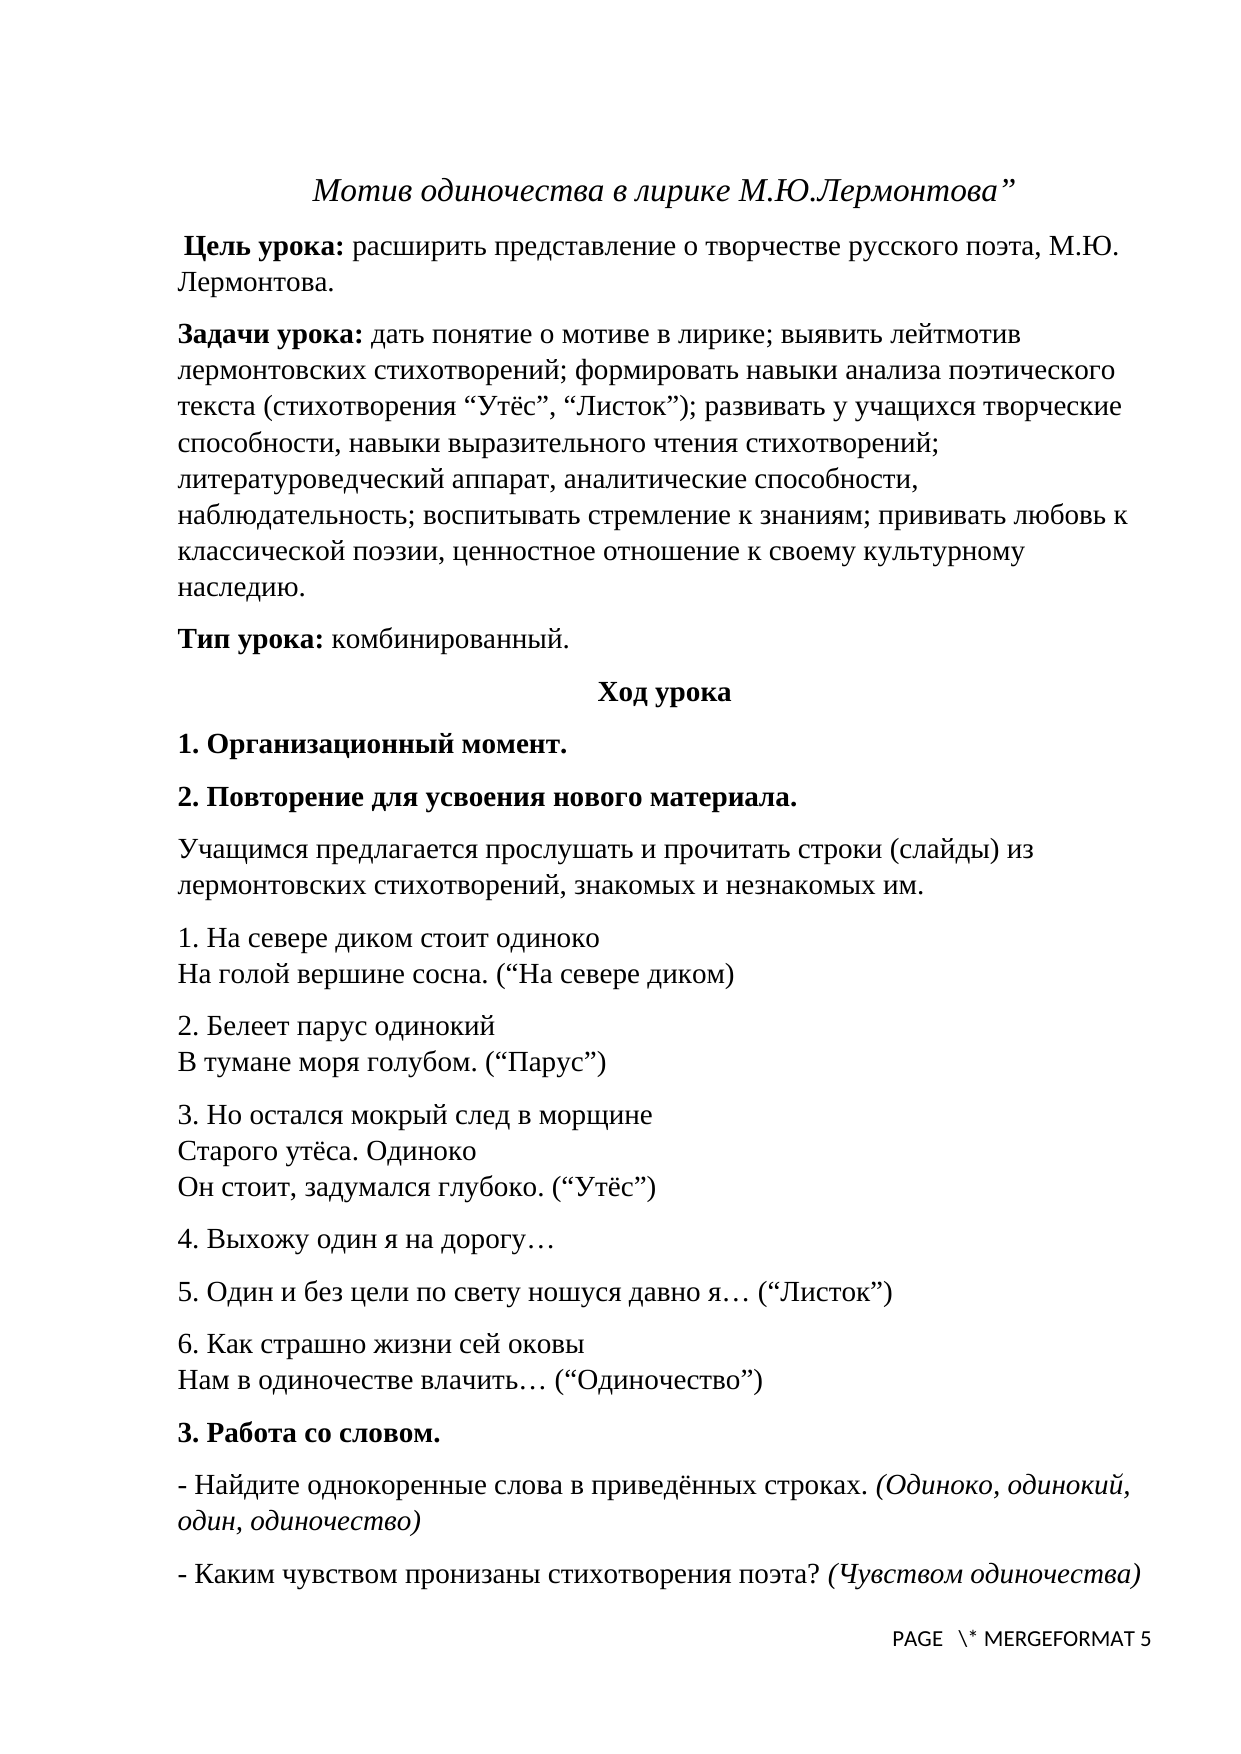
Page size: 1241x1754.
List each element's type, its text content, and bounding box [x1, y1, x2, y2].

text 1. На севере диком стоит одиноко На голой вершине сосна. (“На севере диком) [177, 917, 1152, 989]
text 2. Белеет парус одинокий В тумане моря голубом. (“Парус”) [177, 1006, 1152, 1078]
text Задачи урока: дать понятие о мотиве в лирике; выявить лейтмотив лермонтовских стихотворений; формировать навыки анализа поэтического текста (стихотворения “Утёс”, “Листок”); развивать у учащихся творческие способности, навыки выразительного чтения стихотворений; литературоведческий аппарат, аналитические способности, наблюдательность; воспитывать стремление к знаниям; прививать любовь к классической поэзии, ценностное отношение к своему культурному наследию. [177, 314, 1152, 603]
text 3. Но остался мокрый след в морщине Старого утёса. Одиноко Он стоит, задумался глубоко. (“Утёс”) [177, 1094, 1152, 1203]
text 3. Работа со словом. [177, 1412, 1152, 1448]
text - Найдите однокоренные слова в приведённых строках. (Одиноко, одинокий, один, одиночество) [177, 1465, 1152, 1537]
text Учащимся предлагается прослушать и прочитать строки (слайды) из лермонтовских стихотворений, знакомых и незнакомых им. [177, 829, 1152, 901]
text 5. Один и без цели по свету ношуся давно я… (“Листок”) [177, 1271, 1152, 1307]
text Мотив одиночества в лирике М.Ю.Лермонтова” [177, 171, 1152, 209]
text 2. Повторение для усвоения нового материала. [177, 776, 1152, 812]
text Ход урока [177, 671, 1152, 708]
text 6. Как страшно жизни сей оковы Нам в одиночестве влачить… (“Одиночество”) [177, 1324, 1152, 1396]
text 1. Организационный момент. [177, 724, 1152, 760]
text - Каким чувством пронизаны стихотворения поэта? (Чувством одиночества) [177, 1553, 1152, 1589]
text Цель урока: расширить представление о творчестве русского поэта, М.Ю. Лермонтова. [177, 225, 1152, 297]
text 4. Выхожу один я на дорогу… [177, 1219, 1152, 1255]
text Тип урока: комбинированный. [177, 619, 1152, 655]
